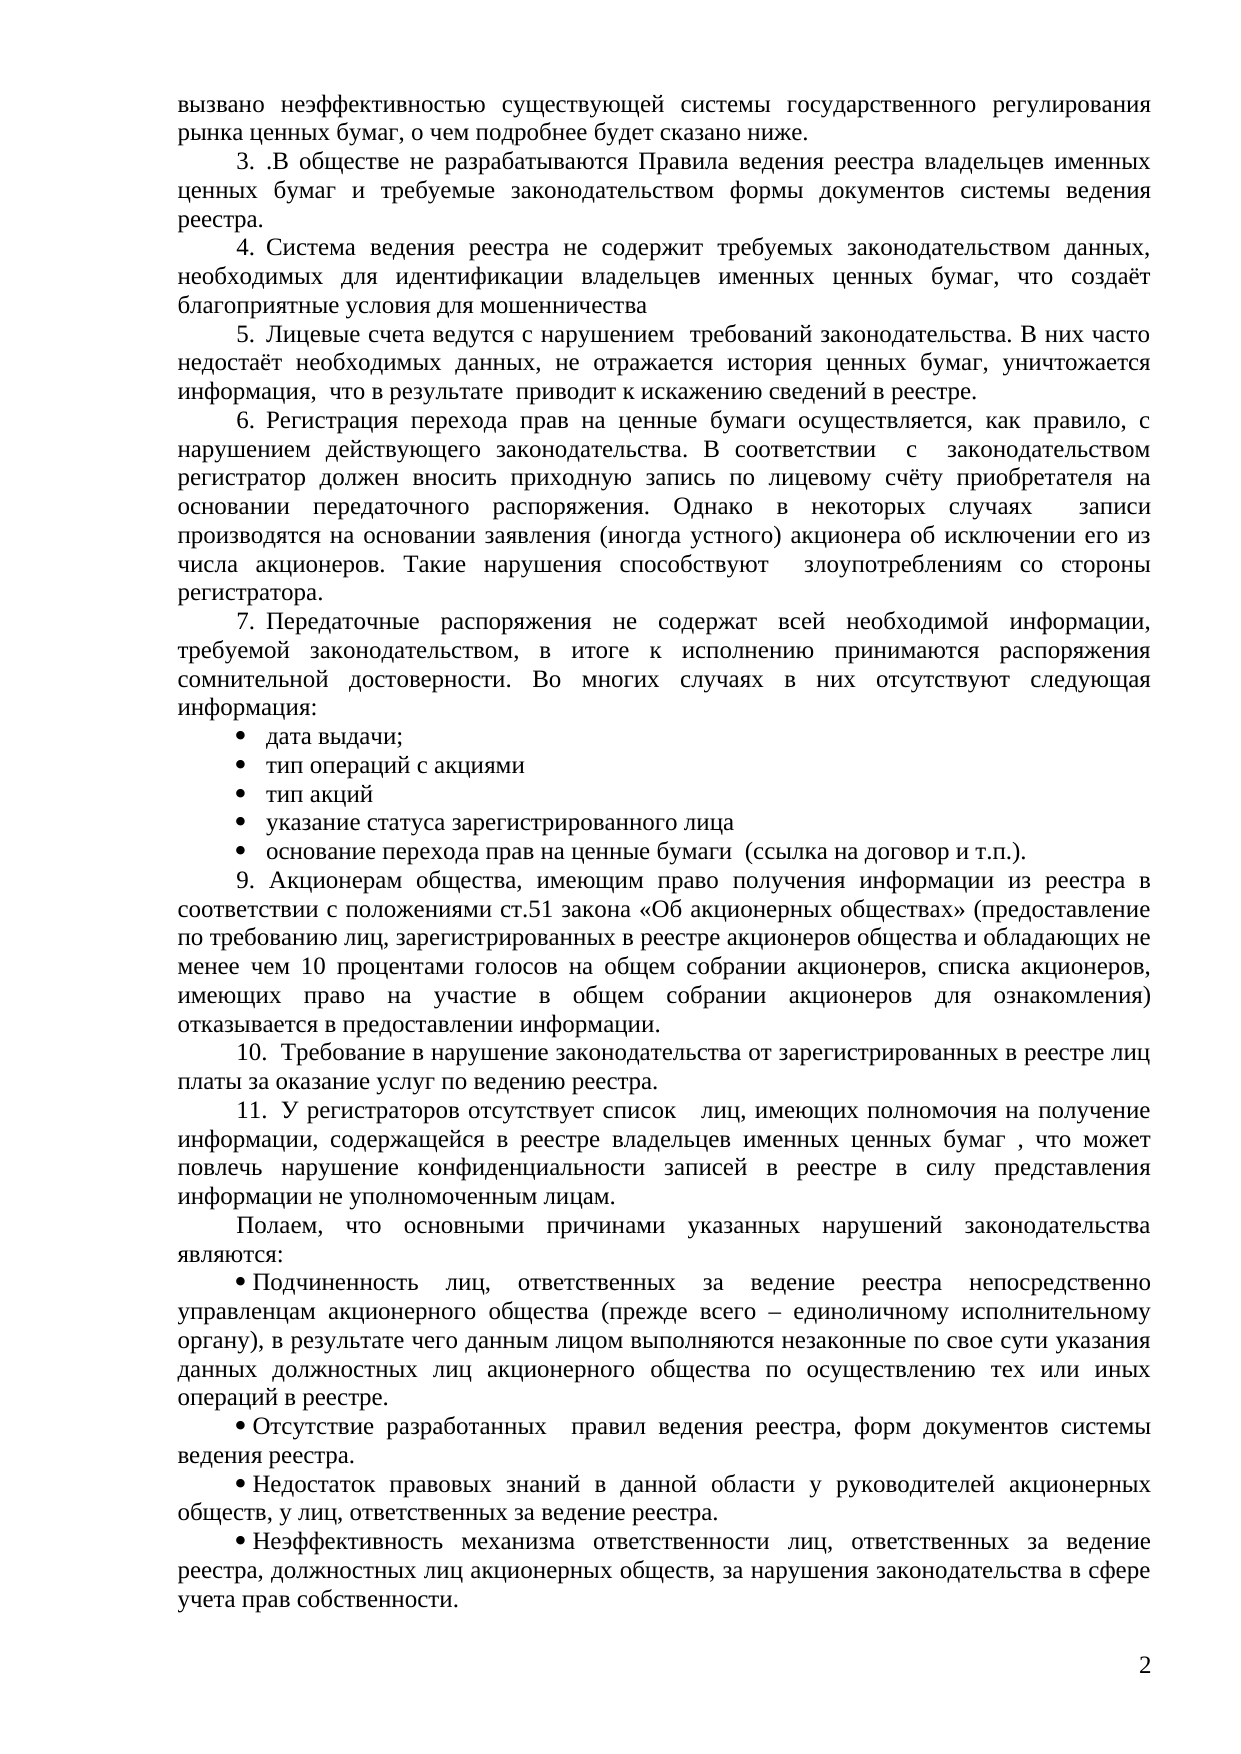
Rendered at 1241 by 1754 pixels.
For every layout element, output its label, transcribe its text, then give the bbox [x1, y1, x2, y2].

list Неэффективность механизма ответственности лиц, ответственных за ведение реестра, должностных лиц акционерных обществ, за нарушения законодательства в сфере учета прав собственности. [177, 1526, 1152, 1612]
list У регистраторов отсутствует список лиц, имеющих полномочия на получение информации, содержащейся в реестре владельцев именных ценных бумаг , что может повлечь нарушение конфиденциальности записей в реестре в силу представления информации не уполномоченным лицам. [177, 1095, 1152, 1210]
list Подчиненность лиц, ответственных за ведение реестра непосредственно управленцам акционерного общества (прежде всего – единоличному исполнительному органу), в результате чего данным лицом выполняются незаконные по свое сути указания данных должностных лиц акционерного общества по осуществлению тех или иных операций в реестре. [177, 1267, 1152, 1411]
list Система ведения реестра не содержит требуемых законодательством данных, необходимых для идентификации владельцев именных ценных бумаг, что создаёт благоприятные условия для мошенничества [177, 232, 1152, 319]
list указание статуса зарегистрированного лица [177, 807, 1152, 836]
list тип операций с акциями [177, 750, 1152, 779]
list дата выдачи; [177, 721, 1152, 750]
list .В обществе не разрабатываются Правила ведения реестра владельцев именных ценных бумаг и требуемые законодательством формы документов системы ведения реестра. [177, 146, 1152, 232]
list Отсутствие разработанных правил ведения реестра, форм документов системы ведения реестра. [177, 1411, 1152, 1469]
list основание перехода прав на ценные бумаги (ссылка на договор и т.п.). [177, 836, 1152, 865]
list Недостаток правовых знаний в данной области у руководителей акционерных обществ, у лиц, ответственных за ведение реестра. [177, 1469, 1152, 1526]
text Полаем, что основными причинами указанных нарушений законодательства являются: [177, 1210, 1152, 1267]
list Передаточные распоряжения не содержат всей необходимой информации, требуемой законодательством, в итоге к исполнению принимаются распоряжения сомнительной достоверности. Во многих случаях в них отсутствуют следующая информация: [177, 606, 1152, 721]
list Лицевые счета ведутся с нарушением требований законодательства. В них часто недостаёт необходимых данных, не отражается история ценных бумаг, уничтожается информация, что в результате приводит к искажению сведений в реестре. [177, 319, 1152, 405]
list Регистрация перехода прав на ценные бумаги осуществляется, как правило, с нарушением действующего законодательства. В соответствии с законодательством регистратор должен вносить приходную запись по лицевому счёту приобретателя на основании передаточного распоряжения. Однако в некоторых случаях записи производятся на основании заявления (иногда устного) акционера об исключении его из числа акционеров. Такие нарушения способствуют злоупотреблениям со стороны регистратора. [177, 405, 1152, 606]
list Требование в нарушение законодательства от зарегистрированных в реестре лиц платы за оказание услуг по ведению реестра. [177, 1037, 1152, 1095]
list тип акций [177, 779, 1152, 807]
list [177, 89, 1152, 146]
text 9. Акционерам общества, имеющим право получения информации из реестра в соответствии с положениями ст.51 закона «Об акционерных обществах» (предоставление по требованию лиц, зарегистрированных в реестре акционеров общества и обладающих не менее чем 10 процентами голосов на общем собрании акционеров, списка акционеров, имеющих право на участие в общем собрании акционеров для ознакомления) отказывается в предоставлении информации. [177, 865, 1152, 1037]
